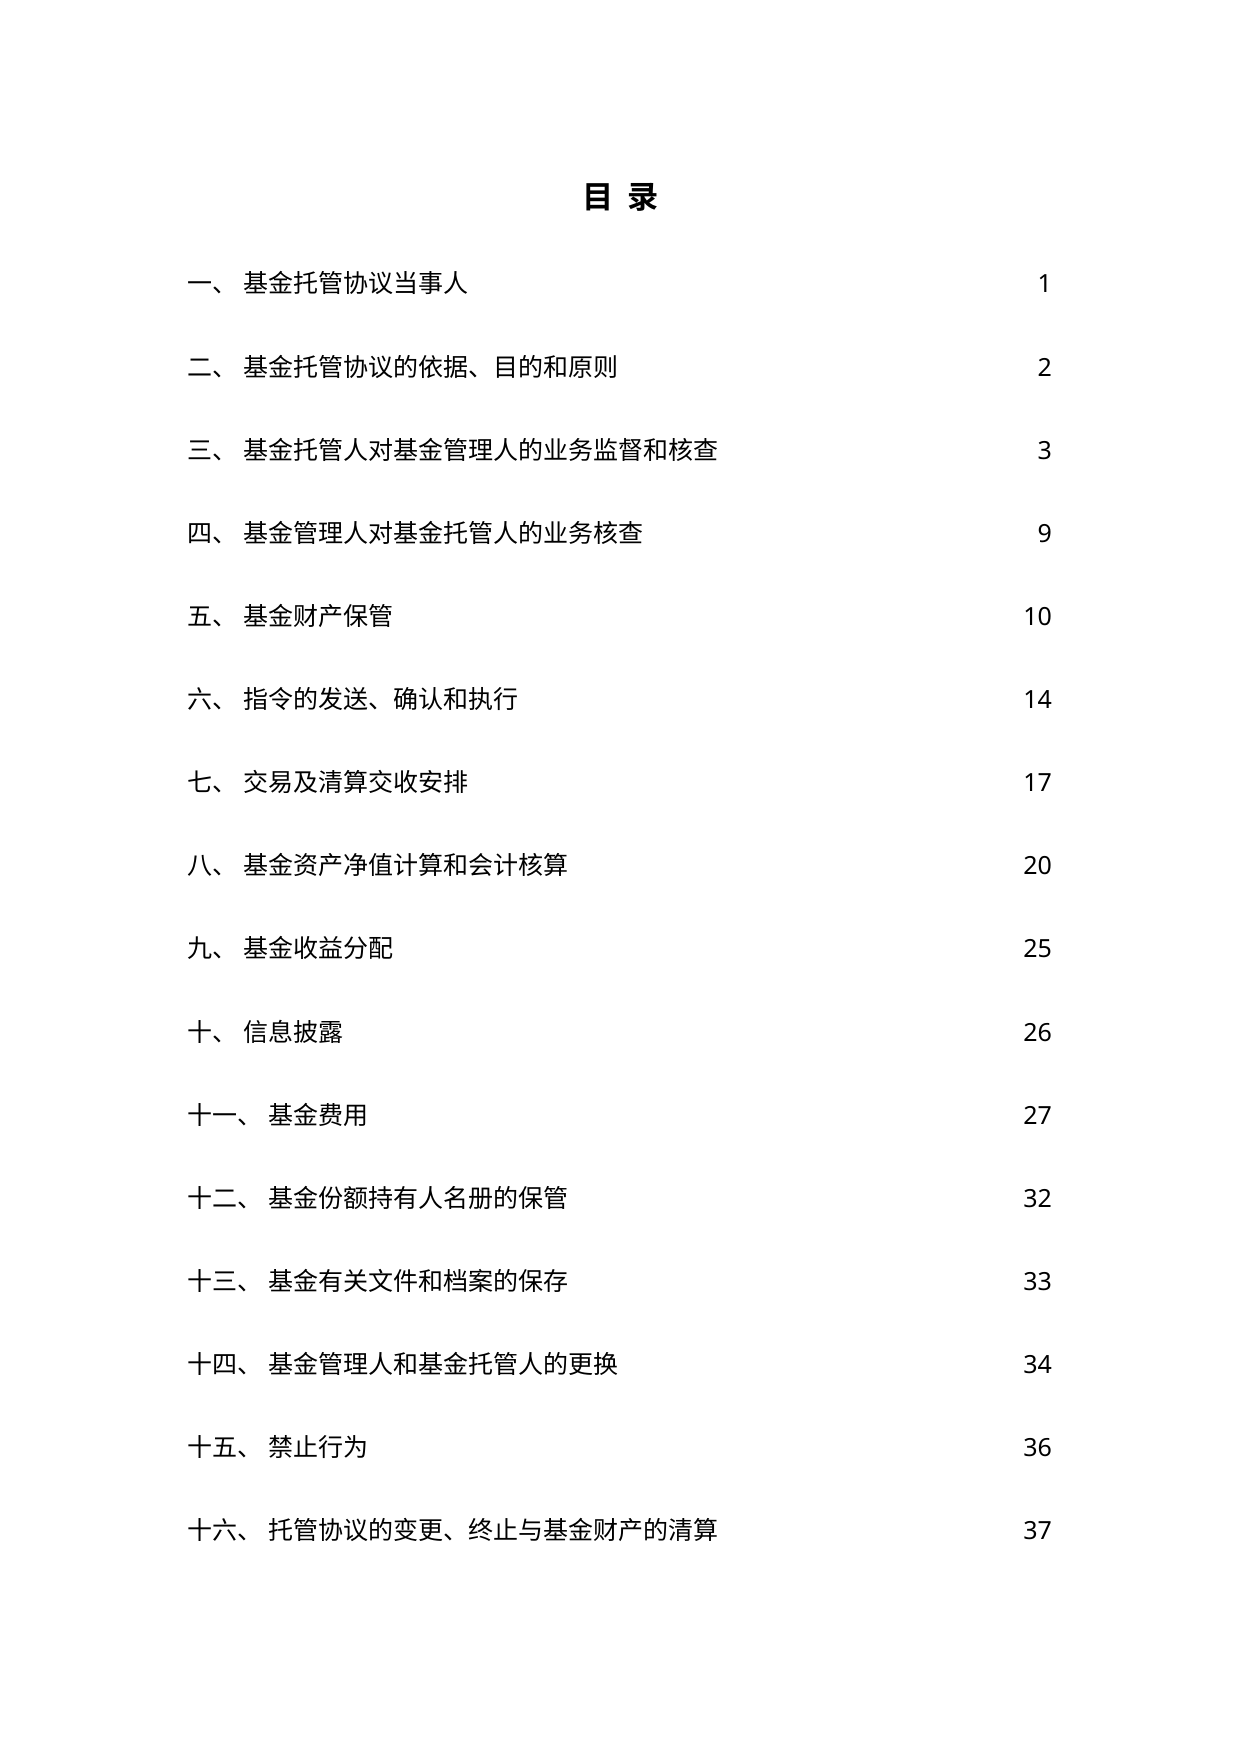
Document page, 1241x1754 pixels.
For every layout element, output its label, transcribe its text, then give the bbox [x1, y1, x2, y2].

text 一、 基金托管协议当事人 1 [187, 249, 1053, 314]
text 六、 指令的发送、确认和执行 14 [187, 665, 1053, 730]
text 目 录 [187, 162, 1053, 227]
text 十二、 基金份额持有人名册的保管 32 [187, 1164, 1053, 1229]
text 四、 基金管理人对基金托管人的业务核查 9 [187, 499, 1053, 564]
text 十三、 基金有关文件和档案的保存 33 [187, 1247, 1053, 1312]
text 二、 基金托管协议的依据、目的和原则 2 [187, 333, 1053, 398]
text 九、 基金收益分配 25 [187, 914, 1053, 979]
text 十、 信息披露 26 [187, 998, 1053, 1063]
text 十一、 基金费用 27 [187, 1081, 1053, 1146]
text 八、 基金资产净值计算和会计核算 20 [187, 831, 1053, 896]
text 十五、 禁止行为 36 [187, 1413, 1053, 1478]
text 五、 基金财产保管 10 [187, 582, 1053, 647]
text 三、 基金托管人对基金管理人的业务监督和核查 3 [187, 416, 1053, 481]
text 十四、 基金管理人和基金托管人的更换 34 [187, 1330, 1053, 1395]
text 七、 交易及清算交收安排 17 [187, 748, 1053, 813]
text 十六、 托管协议的变更、终止与基金财产的清算 37 [187, 1496, 1053, 1561]
